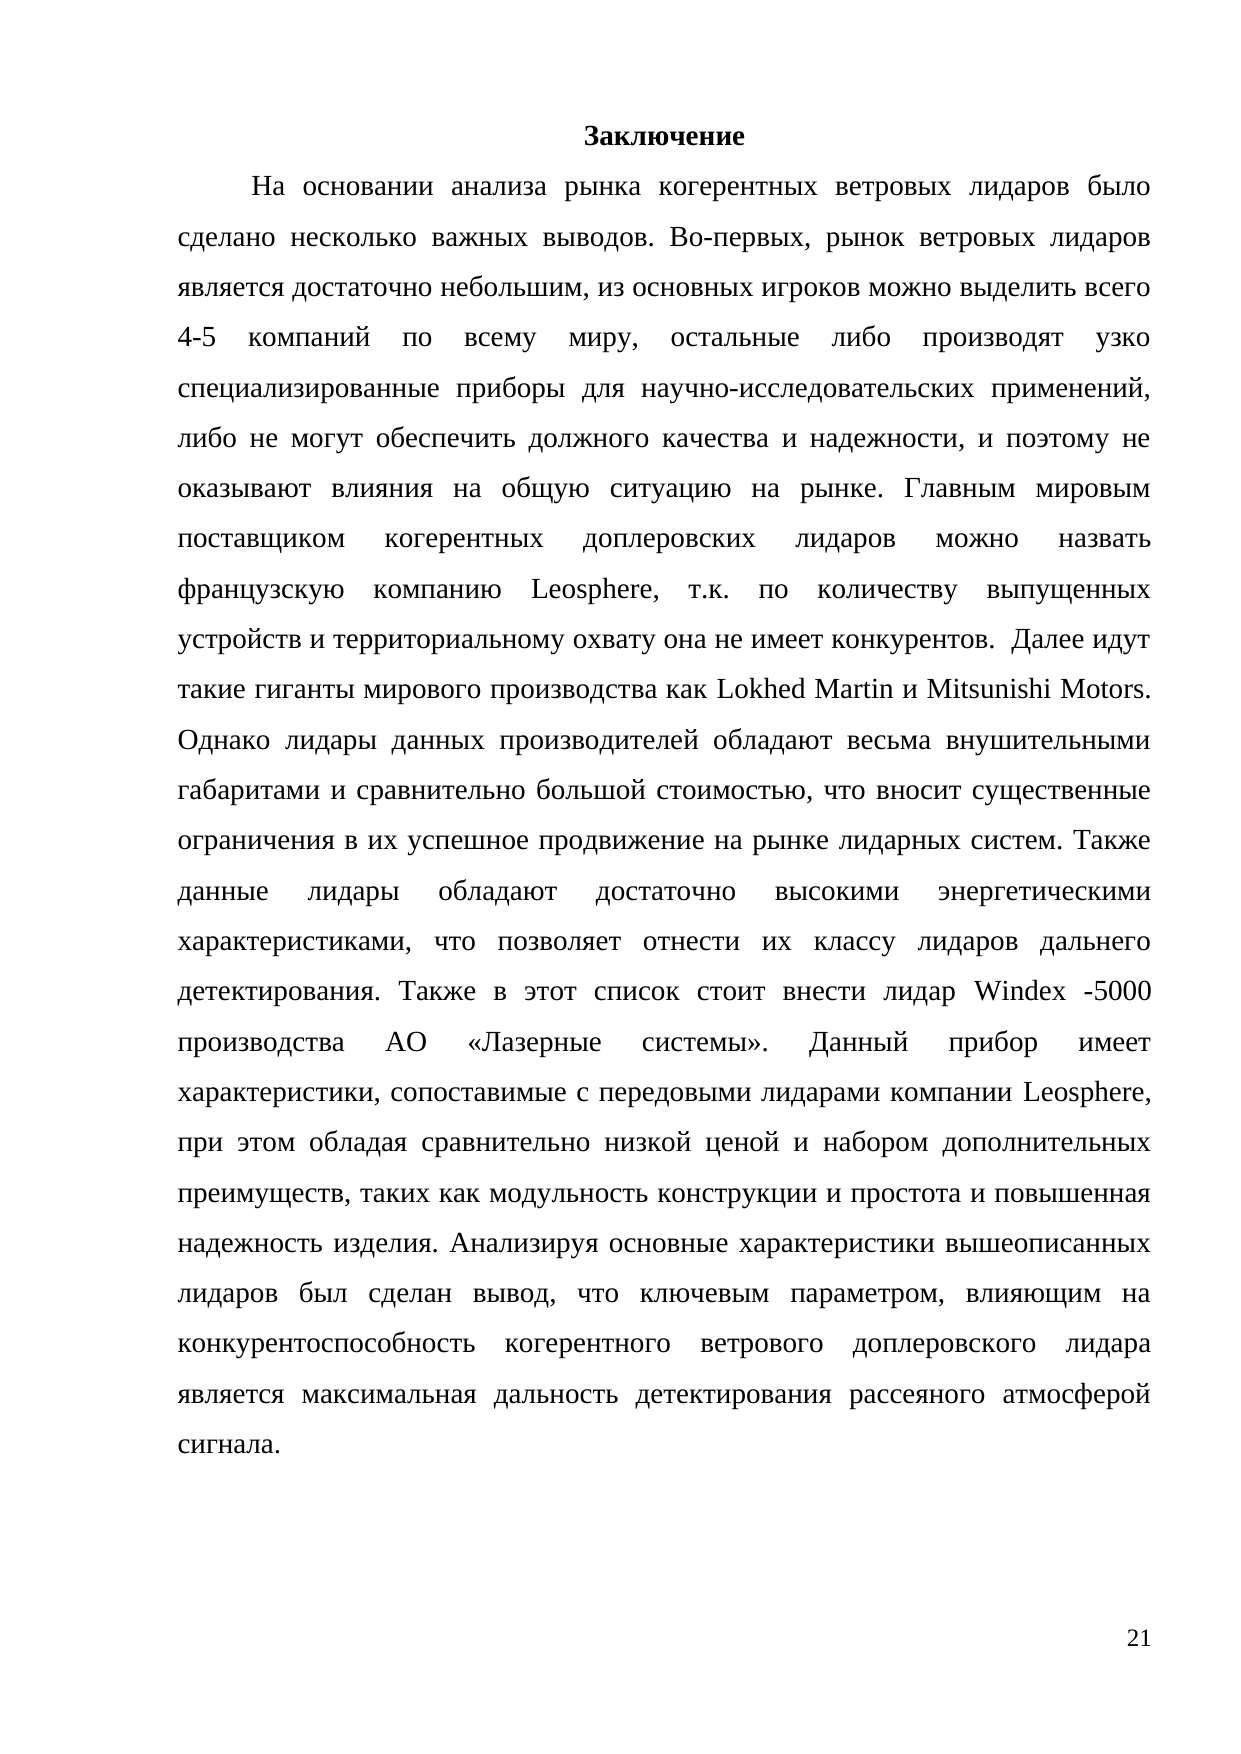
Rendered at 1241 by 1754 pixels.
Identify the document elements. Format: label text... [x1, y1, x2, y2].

subtitle Заключение [177, 118, 1152, 152]
text На основании анализа рынка когерентных ветровых лидаров было сделано несколько важных выводов. Во-первых, рынок ветровых лидаров является достаточно небольшим, из основных игроков можно выделить всего 4-5 компаний по всему миру, остальные либо производят узко специализированные приборы для научно-исследовательских применений, либо не могут обеспечить должного качества и надежности, и поэтому не оказывают влияния на общую ситуацию на рынке. Главным мировым поставщиком когерентных доплеровских лидаров можно назвать французскую компанию Leosphere, т.к. по количеству выпущенных устройств и территориальному охвату она не имеет конкурентов. Далее идут такие гиганты мирового производства как Lokhed Martin и Mitsunishi Motors. Однако лидары данных производителей обладают весьма внушительными габаритами и сравнительно большой стоимостью, что вносит существенные ограничения в их успешное продвижение на рынке лидарных систем. Также данные лидары обладают достаточно высокими энергетическими характеристиками, что позволяет отнести их классу лидаров дальнего детектирования. Также в этот список стоит внести лидар Windex -5000 производства АО «Лазерные системы». Данный прибор имеет характеристики, сопоставимые с передовыми лидарами компании Leosphere, при этом обладая сравнительно низкой ценой и набором дополнительных преимуществ, таких как модульность конструкции и простота и повышенная надежность изделия. Анализируя основные характеристики вышеописанных лидаров был сделан вывод, что ключевым параметром, влияющим на конкурентоспособность когерентного ветрового доплеровского лидара является максимальная дальность детектирования рассеяного атмосферой сигнала. [177, 168, 1152, 1460]
